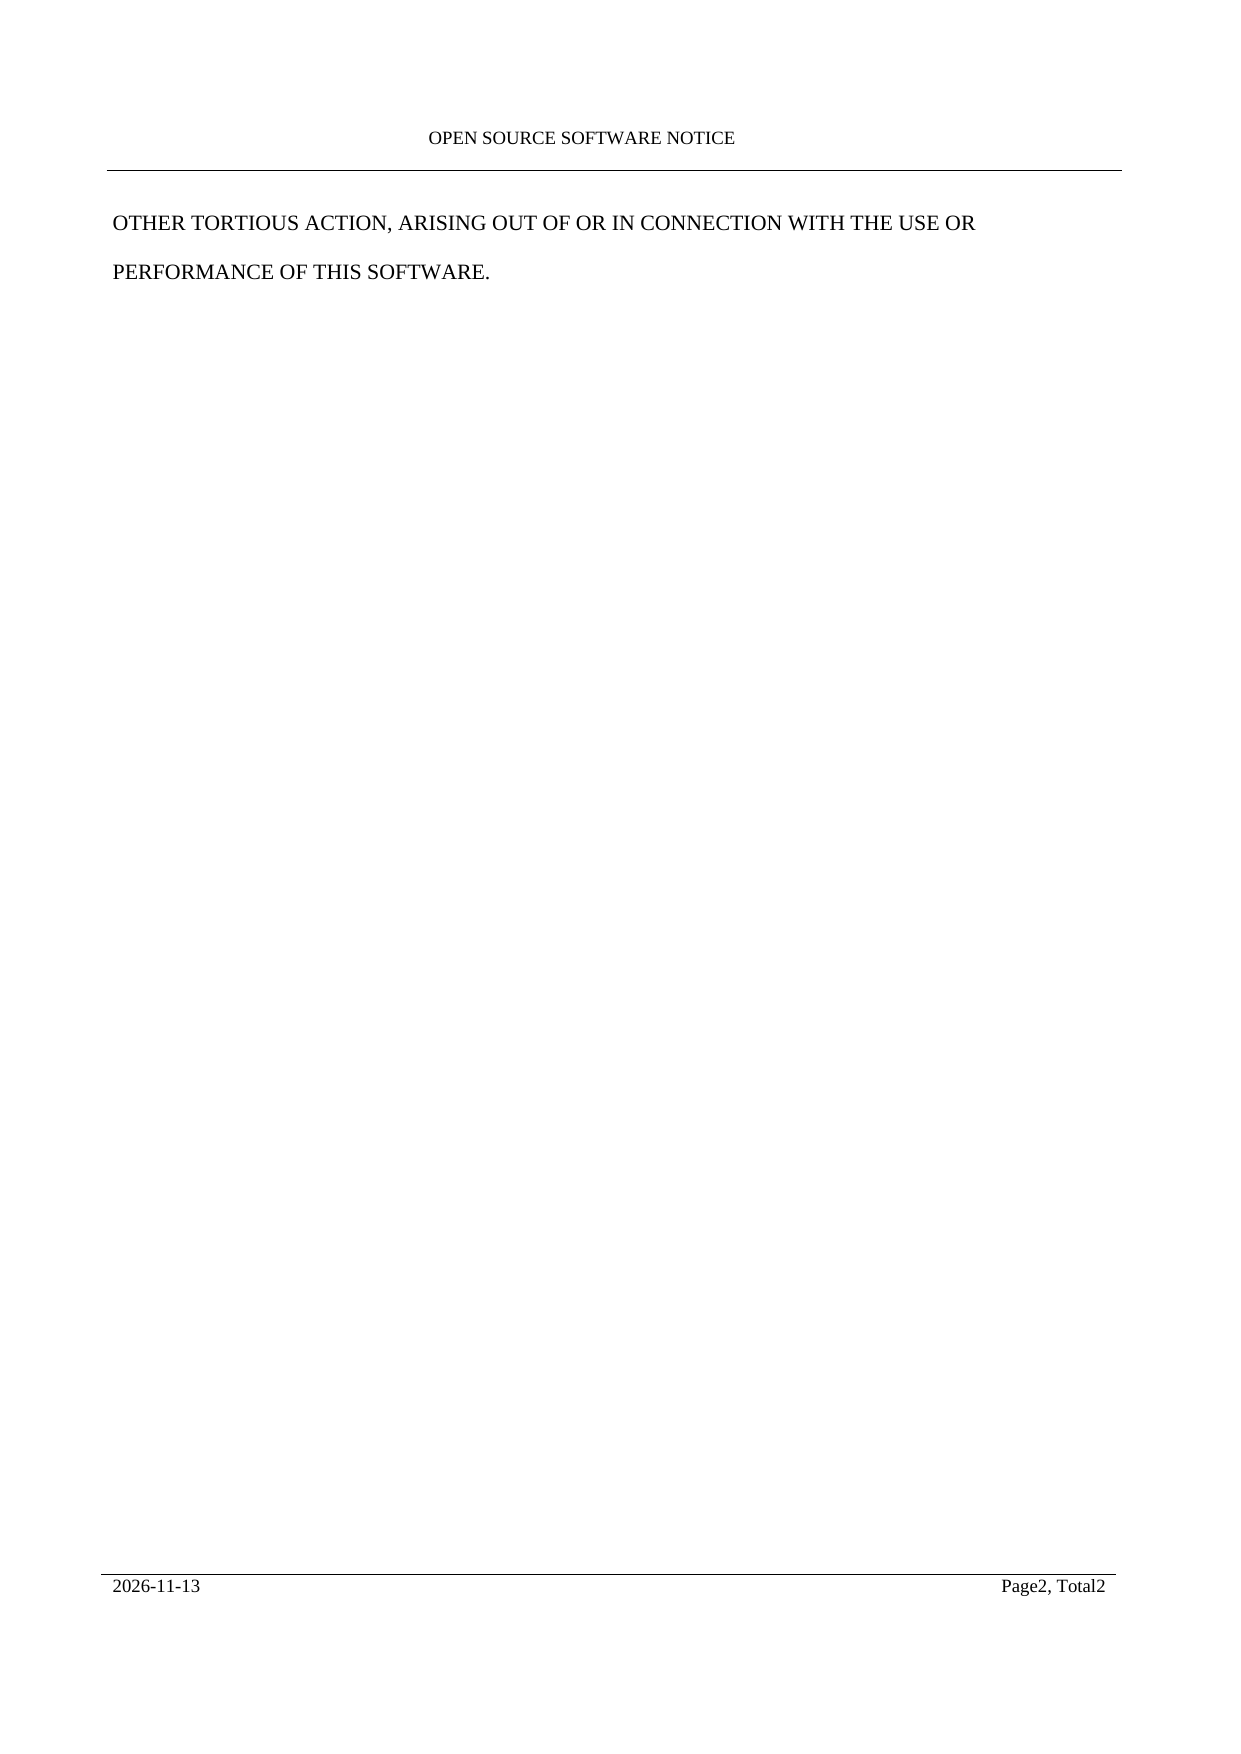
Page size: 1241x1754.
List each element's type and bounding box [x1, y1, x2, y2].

text [112, 206, 1128, 288]
